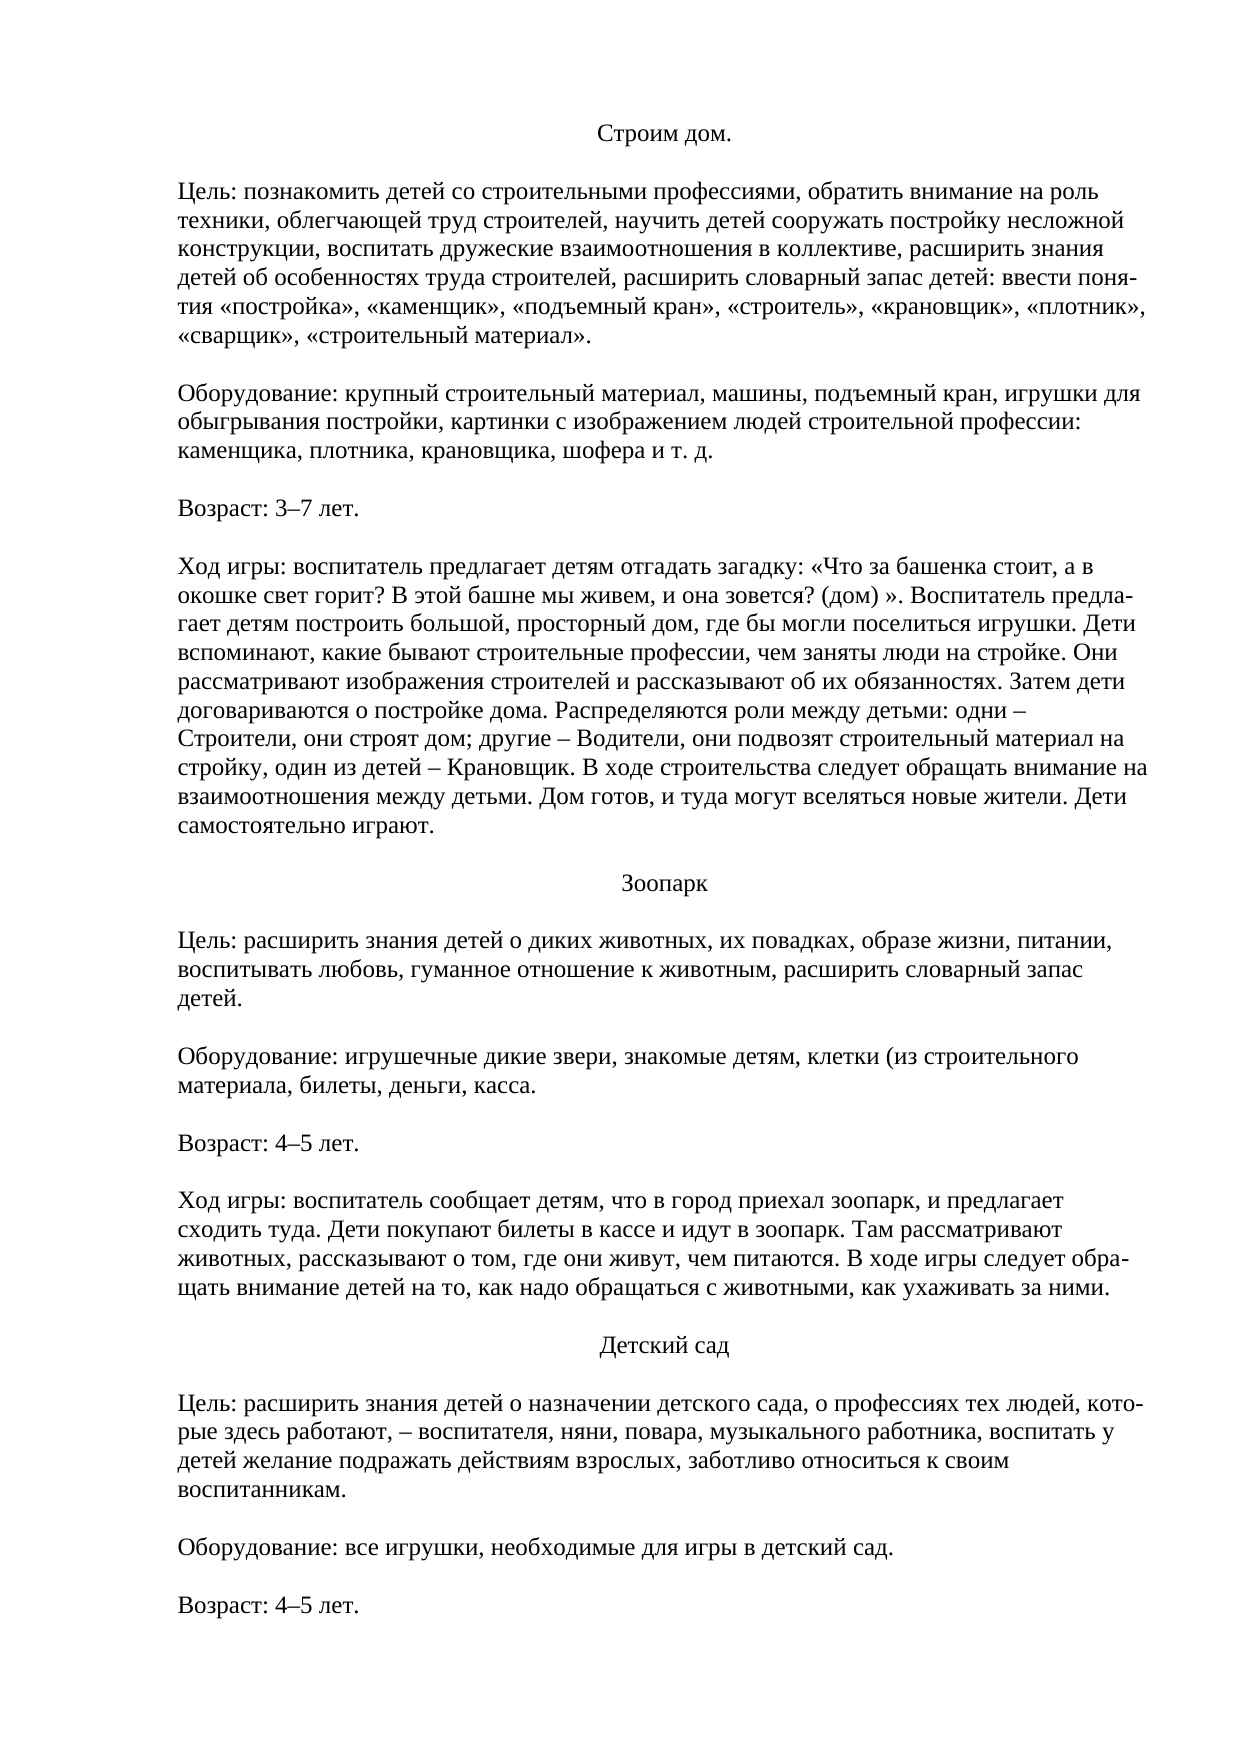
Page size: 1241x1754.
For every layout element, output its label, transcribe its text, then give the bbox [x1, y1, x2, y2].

text Оборудование: крупный строительный материал, машины, подъемный кран, игрушки для обыгрывания постройки, картинки с изображением людей строительной профессии: каменщика, плотника, крановщика, шофера и т. д. [177, 378, 1152, 464]
text Ход игры: воспитатель предлагает детям отгадать загадку: «Что за башенка стоит, а в окошке свет горит? В этой башне мы живем, и она зовется? (дом) ». Воспитатель предлагает детям построить большой, просторный дом, где бы могли поселиться игрушки. Дети вспоминают, какие бывают строительные профессии, чем заняты люди на стройке. Они рассматривают изображения строителей и рассказывают об их обязанностях. Затем дети договариваются о постройке дома. Распределяются роли между детьми: одни – Строители, они строят дом; другие – Водители, они подвозят строительный материал на стройку, один из детей – Крановщик. В ходе строительства следует обращать внимание на взаимоотношения между детьми. Дом готов, и туда могут вселяться новые жители. Дети самостоятельно играют. [177, 551, 1152, 838]
text Оборудование: игрушечные дикие звери, знакомые детям, клетки (из строительного материала, билеты, деньги, касса. [177, 1041, 1152, 1098]
text Ход игры: воспитатель сообщает детям, что в город приехал зоопарк, и предлагает сходить туда. Дети покупают билеты в кассе и идут в зоопарк. Там рассматривают животных, рассказывают о том, где они живут, чем питаются. В ходе игры следует обращать внимание детей на то, как надо обращаться с животными, как ухаживать за ними. [177, 1186, 1152, 1301]
text Детский сад [177, 1330, 1152, 1358]
text Оборудование: все игрушки, необходимые для игры в детский сад. [177, 1532, 1152, 1561]
text Цель: расширить знания детей о диких животных, их повадках, образе жизни, питании, воспитывать любовь, гуманное отношение к животным, расширить словарный запас детей. [177, 926, 1152, 1012]
text Возраст: 4–5 лет. [177, 1590, 1152, 1618]
text Зоопарк [177, 868, 1152, 896]
text Строим дом. [177, 118, 1152, 147]
text Возраст: 4–5 лет. [177, 1128, 1152, 1156]
text Цель: познакомить детей со строительными профессиями, обратить внимание на роль техники, облегчающей труд строителей, научить детей сооружать постройку несложной конструкции, воспитать дружеские взаимоотношения в коллективе, расширить знания детей об особенностях труда строителей, расширить словарный запас детей: ввести понятия «постройка», «каменщик», «подъемный кран», «строитель», «крановщик», «плотник», «сварщик», «строительный материал». [177, 176, 1152, 348]
text Возраст: 3–7 лет. [177, 493, 1152, 522]
text Цель: расширить знания детей о назначении детского сада, о профессиях тех людей, которые здесь работают, – воспитателя, няни, повара, музыкального работника, воспитать у детей желание подражать действиям взрослых, заботливо относиться к своим воспитанникам. [177, 1388, 1152, 1503]
